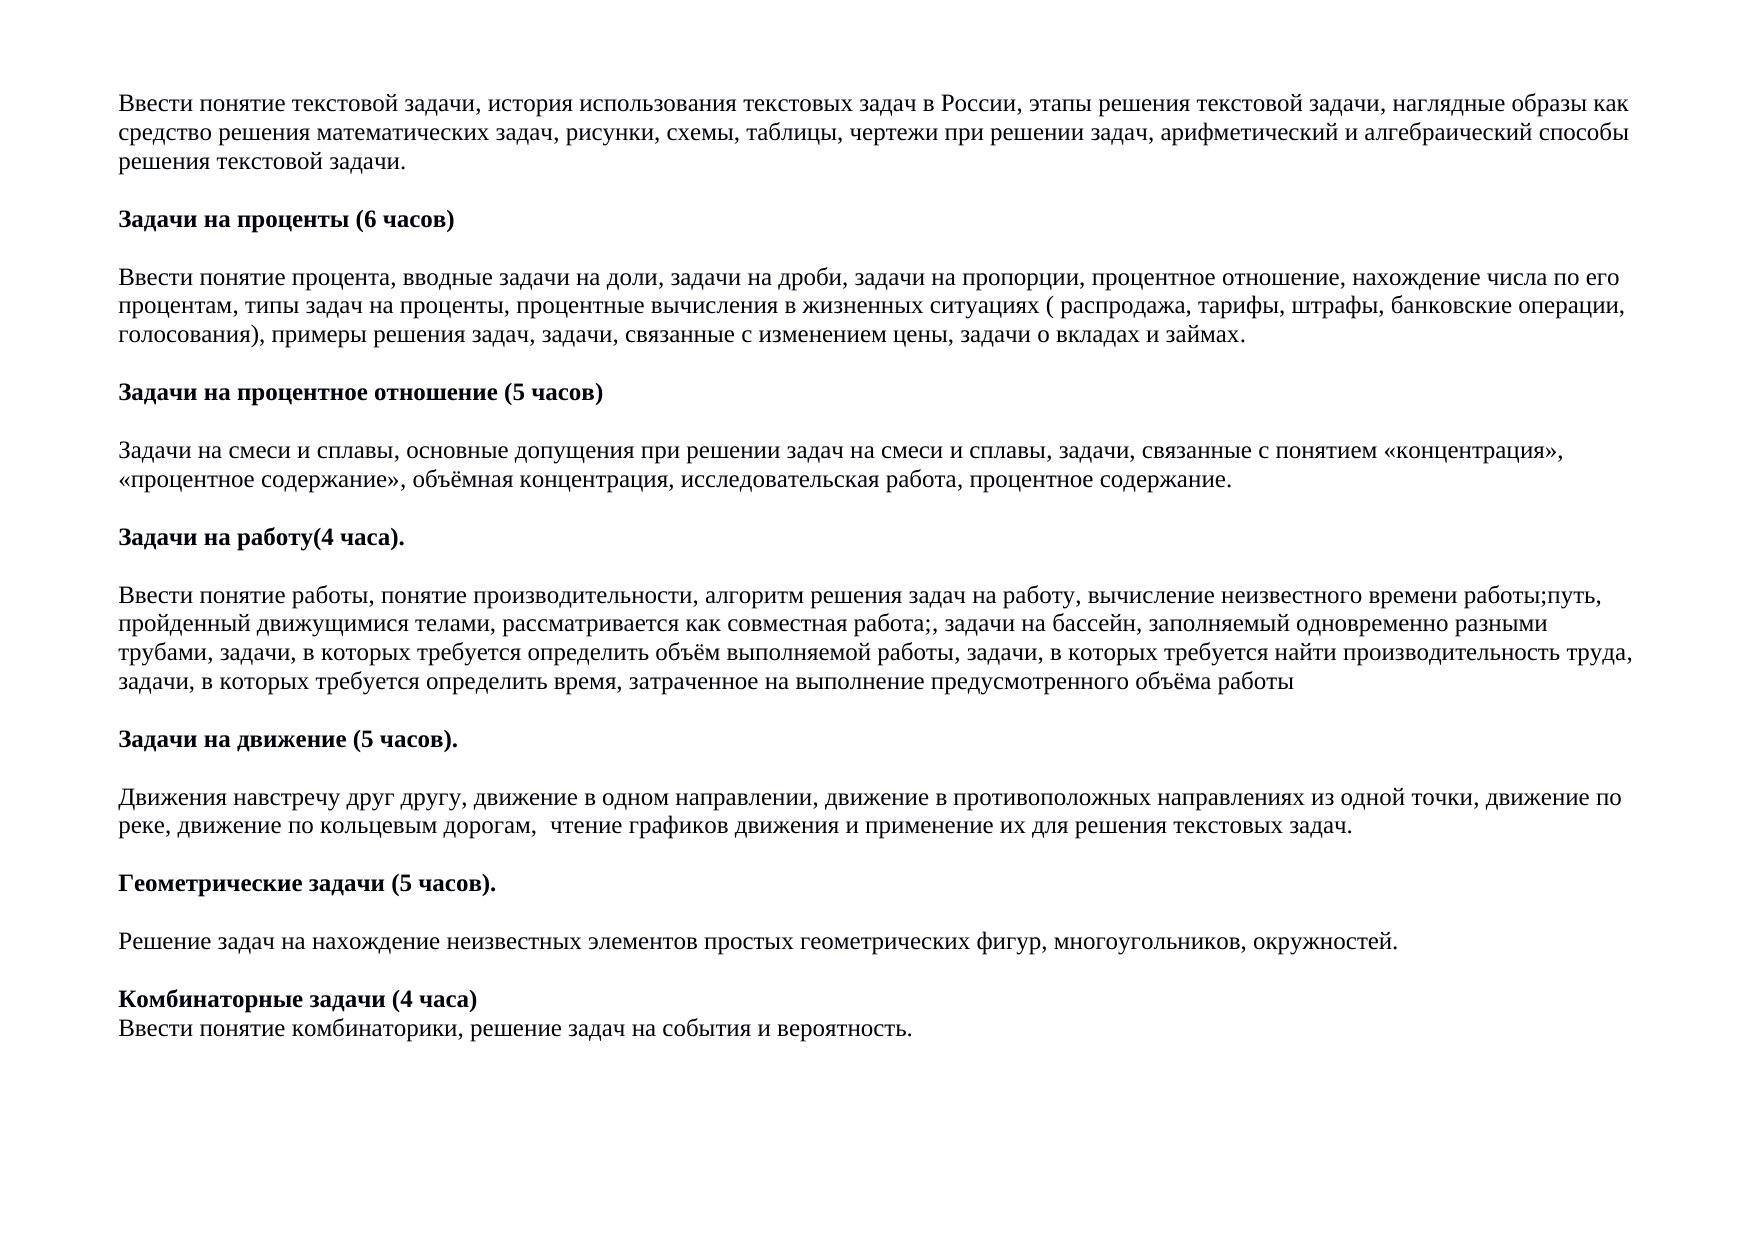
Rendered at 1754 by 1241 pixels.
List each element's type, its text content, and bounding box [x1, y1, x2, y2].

text Задачи на смеси и сплавы, основные допущения при решении задач на смеси и сплавы, задачи, связанные с понятием «концентрация», «процентное содержание», объёмная концентрация, исследовательская работа, процентное содержание. [118, 435, 1636, 493]
text Задачи на движение (5 часов). [118, 724, 1636, 753]
text Движения навстречу друг другу, движение в одном направлении, движение в противоположных направлениях из одной точки, движение по реке, движение по кольцевым дорогам, чтение графиков движения и применение их для решения текстовых задач. [118, 782, 1636, 839]
text Ввести понятие работы, понятие производительности, алгоритм решения задач на работу, вычисление неизвестного времени работы;путь, пройденный движущимися телами, рассматривается как совместная работа;, задачи на бассейн, заполняемый одновременно разными трубами, задачи, в которых требуется определить объём выполняемой работы, задачи, в которых требуется найти производительность труда, задачи, в которых требуется определить время, затраченное на выполнение предусмотренного объёма работы [118, 580, 1636, 695]
text Комбинаторные задачи (4 часа) [118, 984, 1636, 1013]
text Ввести понятие процента, вводные задачи на доли, задачи на дроби, задачи на пропорции, процентное отношение, нахождение числа по его процентам, типы задач на проценты, процентные вычисления в жизненных ситуациях ( распродажа, тарифы, штрафы, банковские операции, голосования), примеры решения задач, задачи, связанные с изменением цены, задачи о вкладах и займах. [118, 262, 1636, 348]
text Ввести понятие текстовой задачи, история использования текстовых задач в России, этапы решения текстовой задачи, наглядные образы как средство решения математических задач, рисунки, схемы, таблицы, чертежи при решении задач, арифметический и алгебраический способы решения текстовой задачи. [118, 88, 1636, 175]
text Задачи на процентное отношение (5 часов) [118, 377, 1636, 406]
text Задачи на проценты (6 часов) [118, 204, 1636, 233]
text Решение задач на нахождение неизвестных элементов простых геометрических фигур, многоугольников, окружностей. [118, 926, 1636, 955]
text Задачи на работу(4 часа). [118, 522, 1636, 551]
text Геометрические задачи (5 часов). [118, 868, 1636, 897]
text Ввести понятие комбинаторики, решение задач на события и вероятность. [118, 1013, 1636, 1042]
